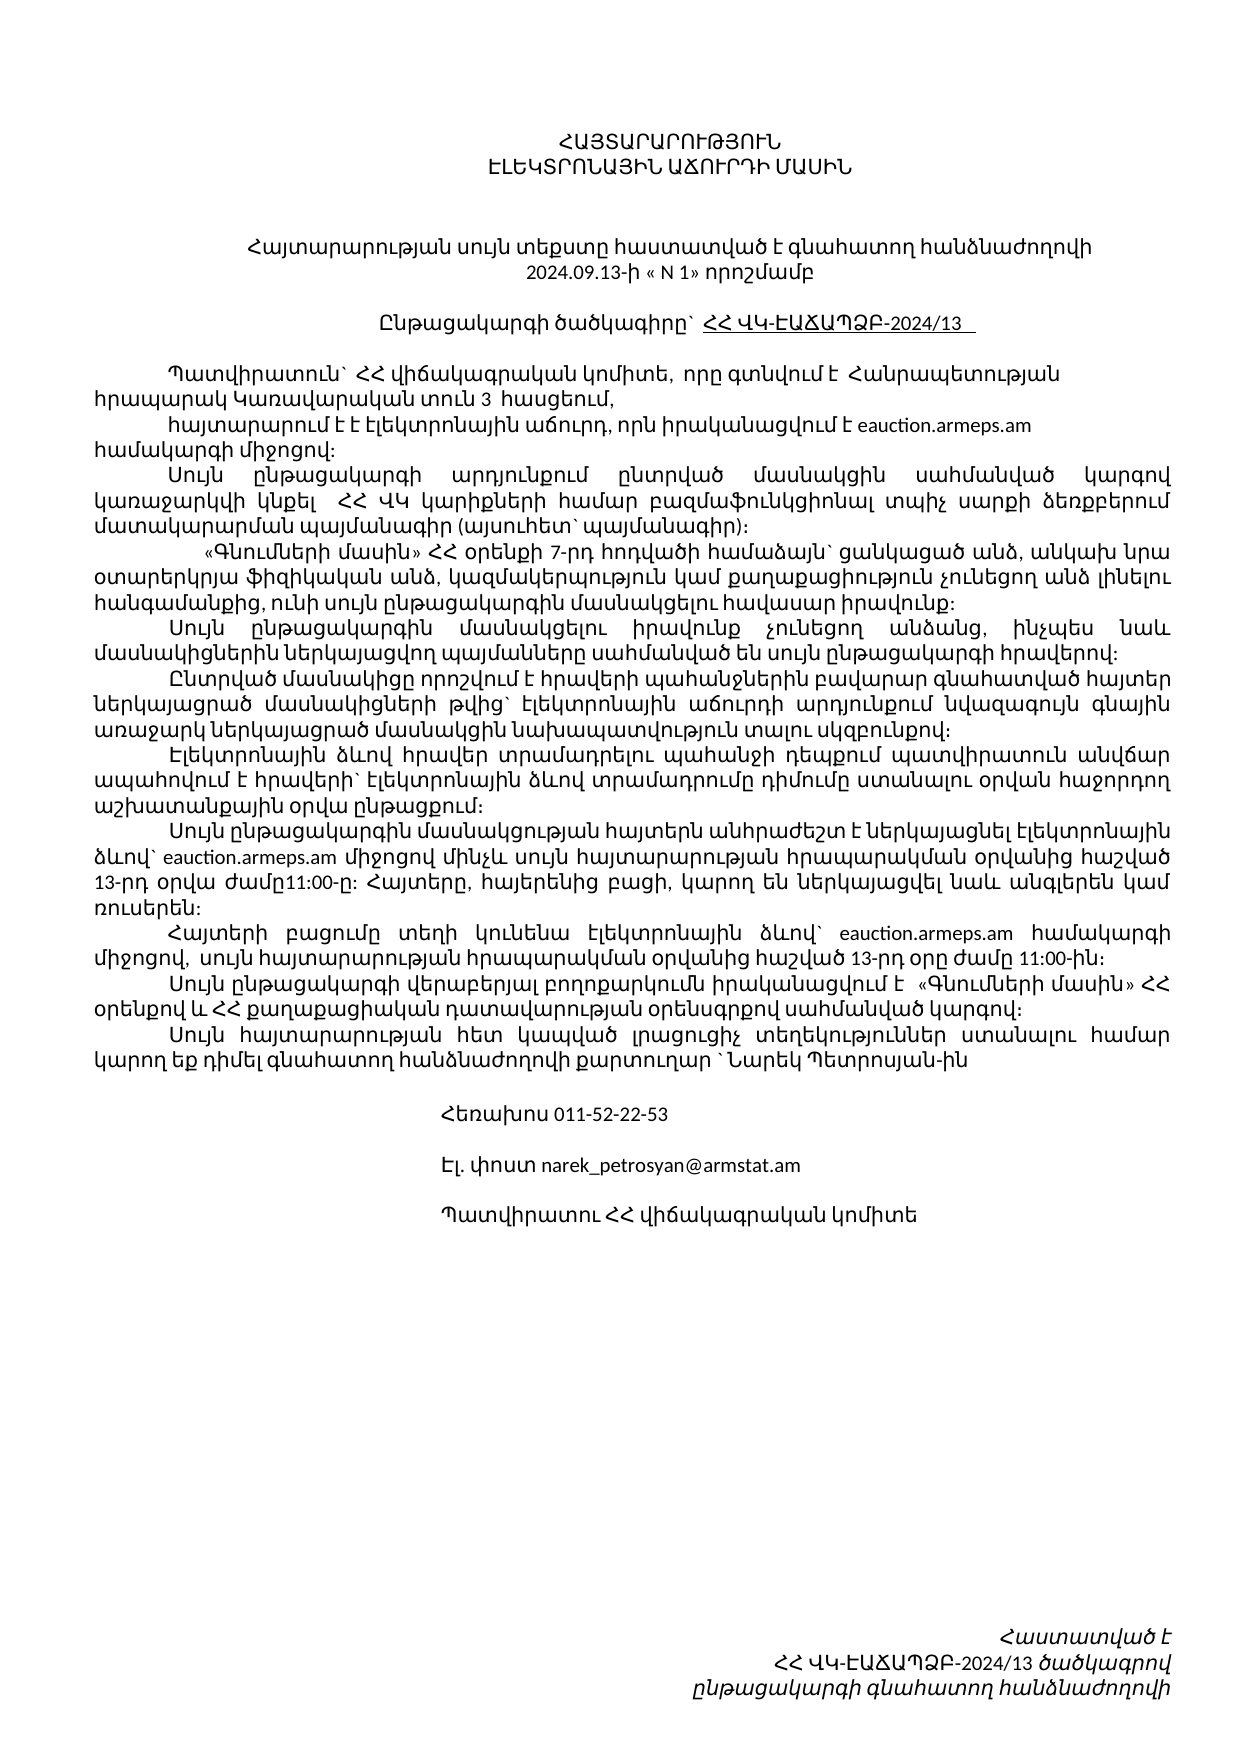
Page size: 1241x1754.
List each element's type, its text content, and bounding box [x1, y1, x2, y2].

text Էլ. փոստ narek_petrosyan@armstat.am [94, 1152, 1171, 1177]
text Հեռախոս 011-52-22-53 [94, 1101, 1171, 1126]
text Սույն ընթացակարգին մասնակցելու իրավունք չունեցող անձանց, ինչպես նաև մասնակիցներին ներկայացվող պայմանները սահմանված են սույն ընթացակարգի հրավերով: [94, 615, 1171, 666]
text ՀԱՅՏԱՐԱՐՈՒԹՅՈՒՆ [94, 129, 1171, 154]
text Հայտարարության սույն տեքստը հաստատված է գնահատող հանձնաժողովի [94, 234, 1171, 259]
text Հաստատված է [94, 1624, 1171, 1650]
text 2024.09.13 -ի « N 1» որոշմամբ [94, 259, 1171, 285]
text Սույն ընթացակարգին մասնակցության հայտերն անհրաժեշտ է ներկայացնել էլեկտրոնային ձևով` eauction.armeps.am միջոցով մինչև սույն հայտարարության հրապարակման օրվանից հաշված 13-րդ օրվա ժամը11:00-ը: Հայտերը, հայերենից բացի, կարող են ներկայացվել նաև անգլերեն կամ ռուսերեն: [94, 818, 1171, 920]
text ԷԼԵԿՏՐՈՆԱՅԻՆ ԱՃՈՒՐԴԻ ՄԱՍԻՆ [94, 154, 1171, 180]
text Սույն ընթացակարգի արդյունքում ընտրված մասնակցին սահմանված կարգով կառաջարկվի կնքել ՀՀ ՎԿ կարիքների համար բազմաֆունկցիոնալ տպիչ սարքի ձեռքբերում մատակարարման պայմանագիր (այսուհետ` պայմանագիր)։ [94, 463, 1171, 539]
text «Գնումների մասին» ՀՀ օրենքի 7-րդ հոդվածի համաձայն` ցանկացած անձ, անկախ նրա օտարերկրյա ֆիզիկական անձ, կազմակերպություն կամ քաղաքացիություն չունեցող անձ լինելու հանգամանքից, ունի սույն ընթացակարգին մասնակցելու հավասար իրավունք: [94, 539, 1171, 615]
text ՀՀ ՎԿ-ԷԱՃԱՊՁԲ-2024/13 ծածկագրով [94, 1650, 1171, 1675]
text Հայտերի բացումը տեղի կունենա էլեկտրոնային ձևով` eauction.armeps.am համակարգի միջոցով, սույն հայտարարության հրապարակման օրվանից հաշված 13-րդ օրը ժամը 11:00-ին։ [94, 920, 1171, 971]
text Սույն հայտարարության հետ կապված լրացուցիչ տեղեկություններ ստանալու համար կարող եք դիմել գնահատող հանձնաժողովի քարտուղար ` Նարեկ Պետրոսյան-ին [94, 1022, 1171, 1073]
text Սույն ընթացակարգի վերաբերյալ բողոքարկումն իրականացվում է «Գնումների մասին» ՀՀ օրենքով և ՀՀ քաղաքացիական դատավարության օրենսգրքով սահմանված կարգով։ [94, 971, 1171, 1022]
text Պատվիրատուն` ՀՀ վիճակագրական կոմիտե, որը գտնվում է Հանրապետության հրապարակ Կառավարական տուն 3 հասցեում, [94, 361, 1171, 412]
text Էլեկտրոնային ձևով հրավեր տրամադրելու պահանջի դեպքում պատվիրատուն անվճար ապահովում է հրավերի` էլեկտրոնային ձևով տրամադրումը դիմումը ստանալու օրվան հաջորդող աշխատանքային օրվա ընթացքում։ [94, 742, 1171, 818]
text Պատվիրատու ՀՀ վիճակագրական կոմիտե [94, 1203, 1171, 1228]
text Ընտրված մասնակիցը որոշվում է հրավերի պահանջներին բավարար գնահատված հայտեր ներկայացրած մասնակիցների թվից` էլեկտրոնային աճուրդի արդյունքում նվազագույն գնային առաջարկ ներկայացրած մասնակցին նախապատվություն տալու սկզբունքով։ [94, 666, 1171, 742]
text հայտարարում է է էլեկտրոնային աճուրդ, որն իրականացվում է eauction.armeps.am համակարգի միջոցով: [94, 412, 1171, 463]
text ընթացակարգի գնահատող հանձնաժողովի [94, 1675, 1171, 1701]
text Ընթացակարգի ծածկագիրը` ՀՀ ՎԿ-ԷԱՃԱՊՁԲ-2024/13 [94, 310, 1171, 336]
